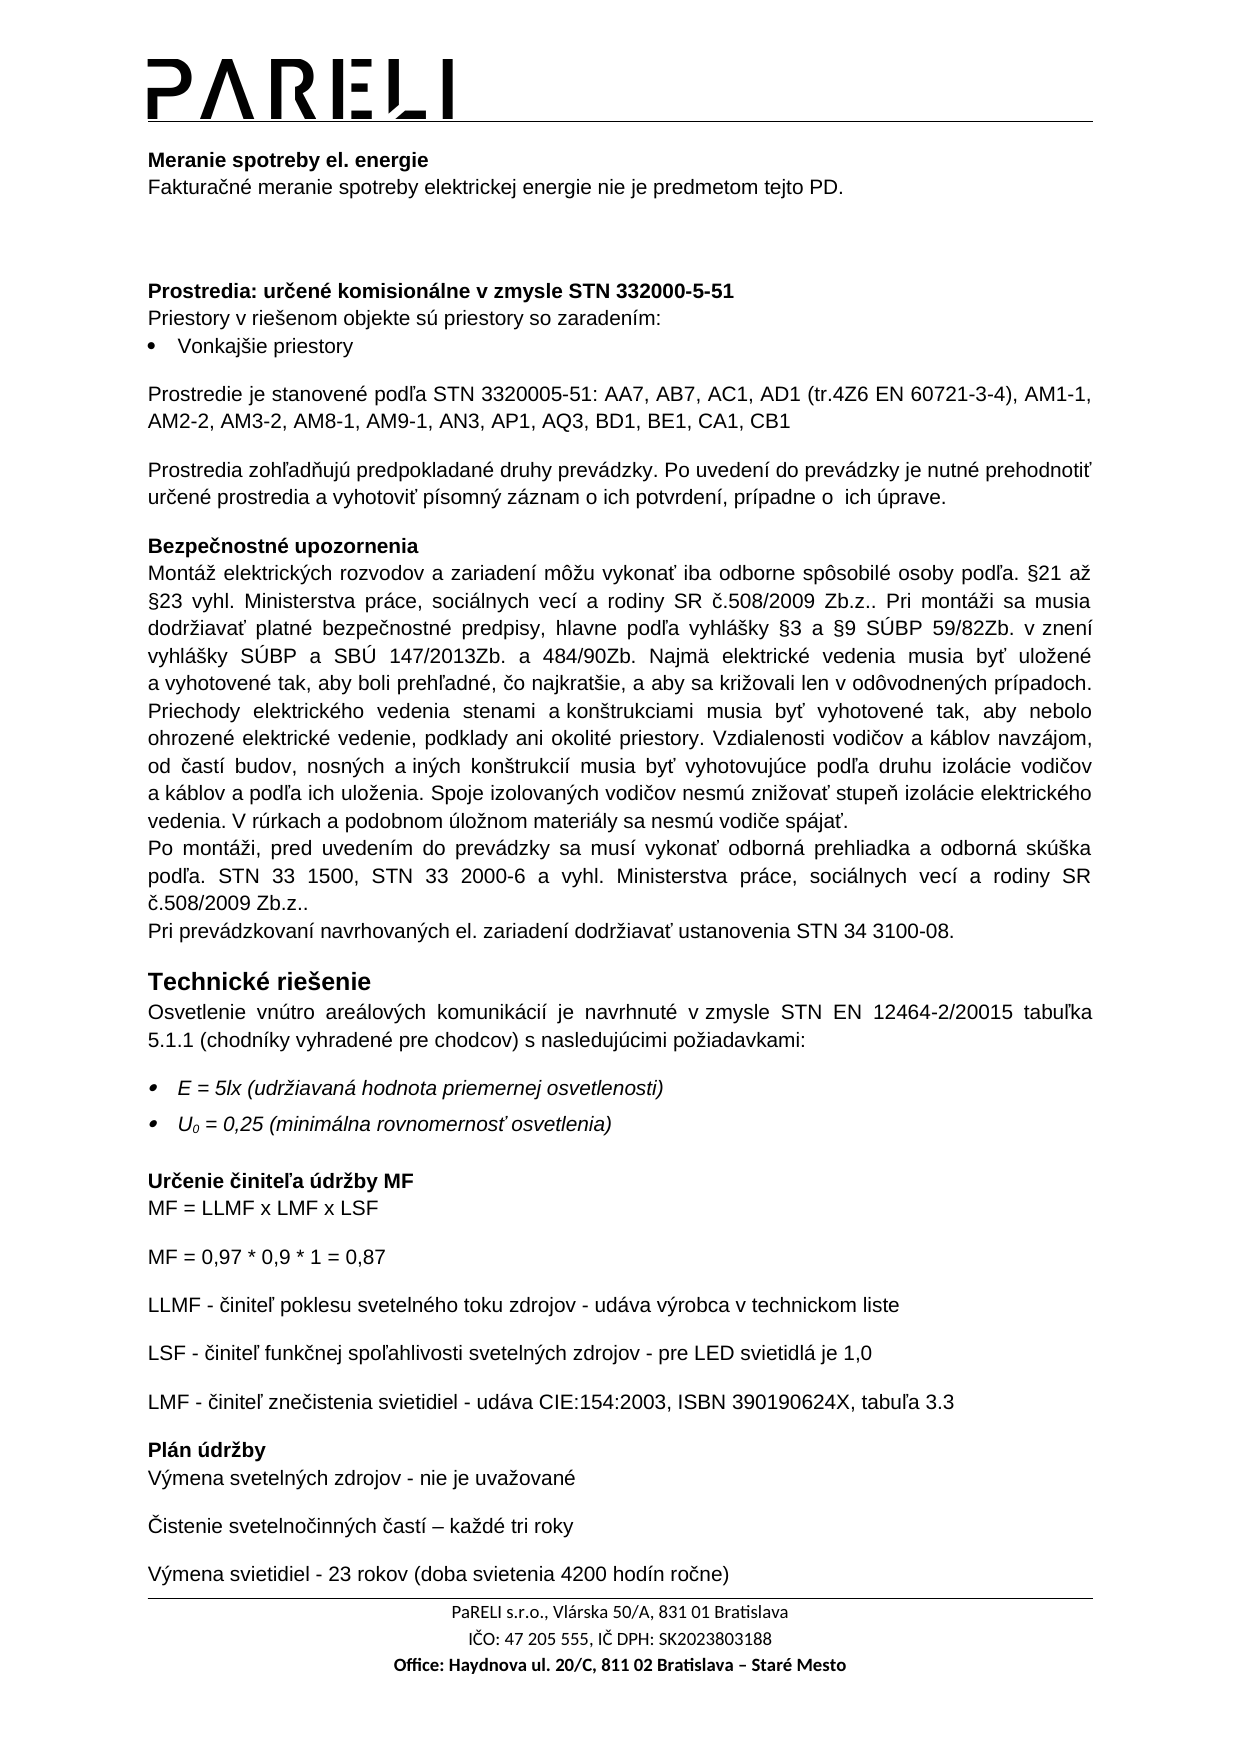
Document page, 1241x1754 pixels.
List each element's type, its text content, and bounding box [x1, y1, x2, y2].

text LLMF - činiteľ poklesu svetelného toku zdrojov - udáva výrobca v technickom liste [148, 1293, 1093, 1317]
text LMF - činiteľ znečistenia svietidiel - udáva CIE:154:2003, ISBN 390190624X, tabuľa 3.3 [148, 1389, 1093, 1413]
text Pri prevádzkovaní navrhovaných el. zariadení dodržiavať ustanovenia STN 34 3100-08. [148, 918, 1093, 942]
text Osvetlenie vnútro areálových komunikácií je navrhnuté v zmysle STN EN 12464-2/20015 tabuľka 5.1.1 (chodníky vyhradené pre chodcov) s nasledujúcimi požiadavkami: [148, 1000, 1093, 1051]
text Priestory v riešenom objekte sú priestory so zaradením: [148, 306, 1093, 330]
text Výmena svetelných zdrojov - nie je uvažované [148, 1465, 1093, 1489]
text MF = LLMF x LMF x LSF [148, 1196, 1093, 1220]
picture [147, 59, 453, 119]
text Meranie spotreby el. energie [148, 148, 1093, 172]
text Určenie činiteľa údržby MF [148, 1169, 1093, 1193]
text Technické riešenie [148, 967, 1093, 996]
list E = 5lx (udržiavaná hodnota priemernej osvetlenosti) [148, 1076, 1093, 1100]
text Výmena svietidiel - 23 rokov (doba svietenia 4200 hodín ročne) [148, 1562, 1093, 1586]
text Po montáži, pred uvedením do prevádzky sa musí vykonať odborná prehliadka a odborná skúška podľa. STN 33 1500, STN 33 2000-6 a vyhl. Ministerstva práce, sociálnych vecí a rodiny SR č.508/2009 Zb.z.. [148, 836, 1093, 915]
text Bezpečnostné upozornenia [148, 533, 1093, 557]
text Čistenie svetelnočinných častí – každé tri roky [148, 1514, 1093, 1538]
text Montáž elektrických rozvodov a zariadení môžu vykonať iba odborne spôsobilé osoby podľa. §21 až §23 vyhl. Ministerstva práce, sociálnych vecí a rodiny SR č.508/2009 Zb.z.. Pri montáži sa musia dodržiavať platné bezpečnostné predpisy, hlavne podľa vyhlášky §3 a §9 SÚBP 59/82Zb. v znení vyhlášky SÚBP a SBÚ 147/2013Zb. a 484/90Zb. Najmä elektrické vedenia musia byť uložené a vyhotovené tak, aby boli prehľadné, čo najkratšie, a aby sa križovali len v odôvodnených prípadoch. Priechody elektrického vedenia stenami a konštrukciami musia byť vyhotovené tak, aby nebolo ohrozené elektrické vedenie, podklady ani okolité priestory. Vzdialenosti vodičov a káblov navzájom, od častí budov, nosných a iných konštrukcií musia byť vyhotovujúce podľa druhu izolácie vodičov a káblov a podľa ich uloženia. Spoje izolovaných vodičov nesmú znižovať stupeň izolácie elektrického vedenia. V rúrkach a podobnom úložnom materiály sa nesmú vodiče spájať. [148, 561, 1093, 832]
text LSF - činiteľ funkčnej spoľahlivosti svetelných zdrojov - pre LED svietidlá je 1,0 [148, 1341, 1093, 1365]
list Vonkajšie priestory [148, 333, 1093, 357]
text Plán údržby [148, 1438, 1093, 1462]
list U0 = 0,25 (minimálna rovnomernosť osvetlenia) [148, 1112, 1093, 1136]
text Prostredia zohľadňujú predpokladané druhy prevádzky. Po uvedení do prevádzky je nutné prehodnotiť určené prostredia a vyhotoviť písomný záznam o ich potvrdení, prípadne o ich úprave. [148, 458, 1093, 509]
text Prostredie je stanovené podľa STN 3320005-51: AA7, AB7, AC1, AD1 (tr.4Z6 EN 60721-3-4), AM1-1, AM2-2, AM3-2, AM8-1, AM9-1, AN3, AP1, AQ3, BD1, BE1, CA1, CB1 [148, 382, 1093, 433]
text MF = 0,97 * 0,9 * 1 = 0,87 [148, 1244, 1093, 1268]
text Fakturačné meranie spotreby elektrickej energie nie je predmetom tejto PD. [148, 175, 1093, 199]
text Prostredia: určené komisionálne v zmysle STN 332000-5-51 [148, 278, 1093, 302]
